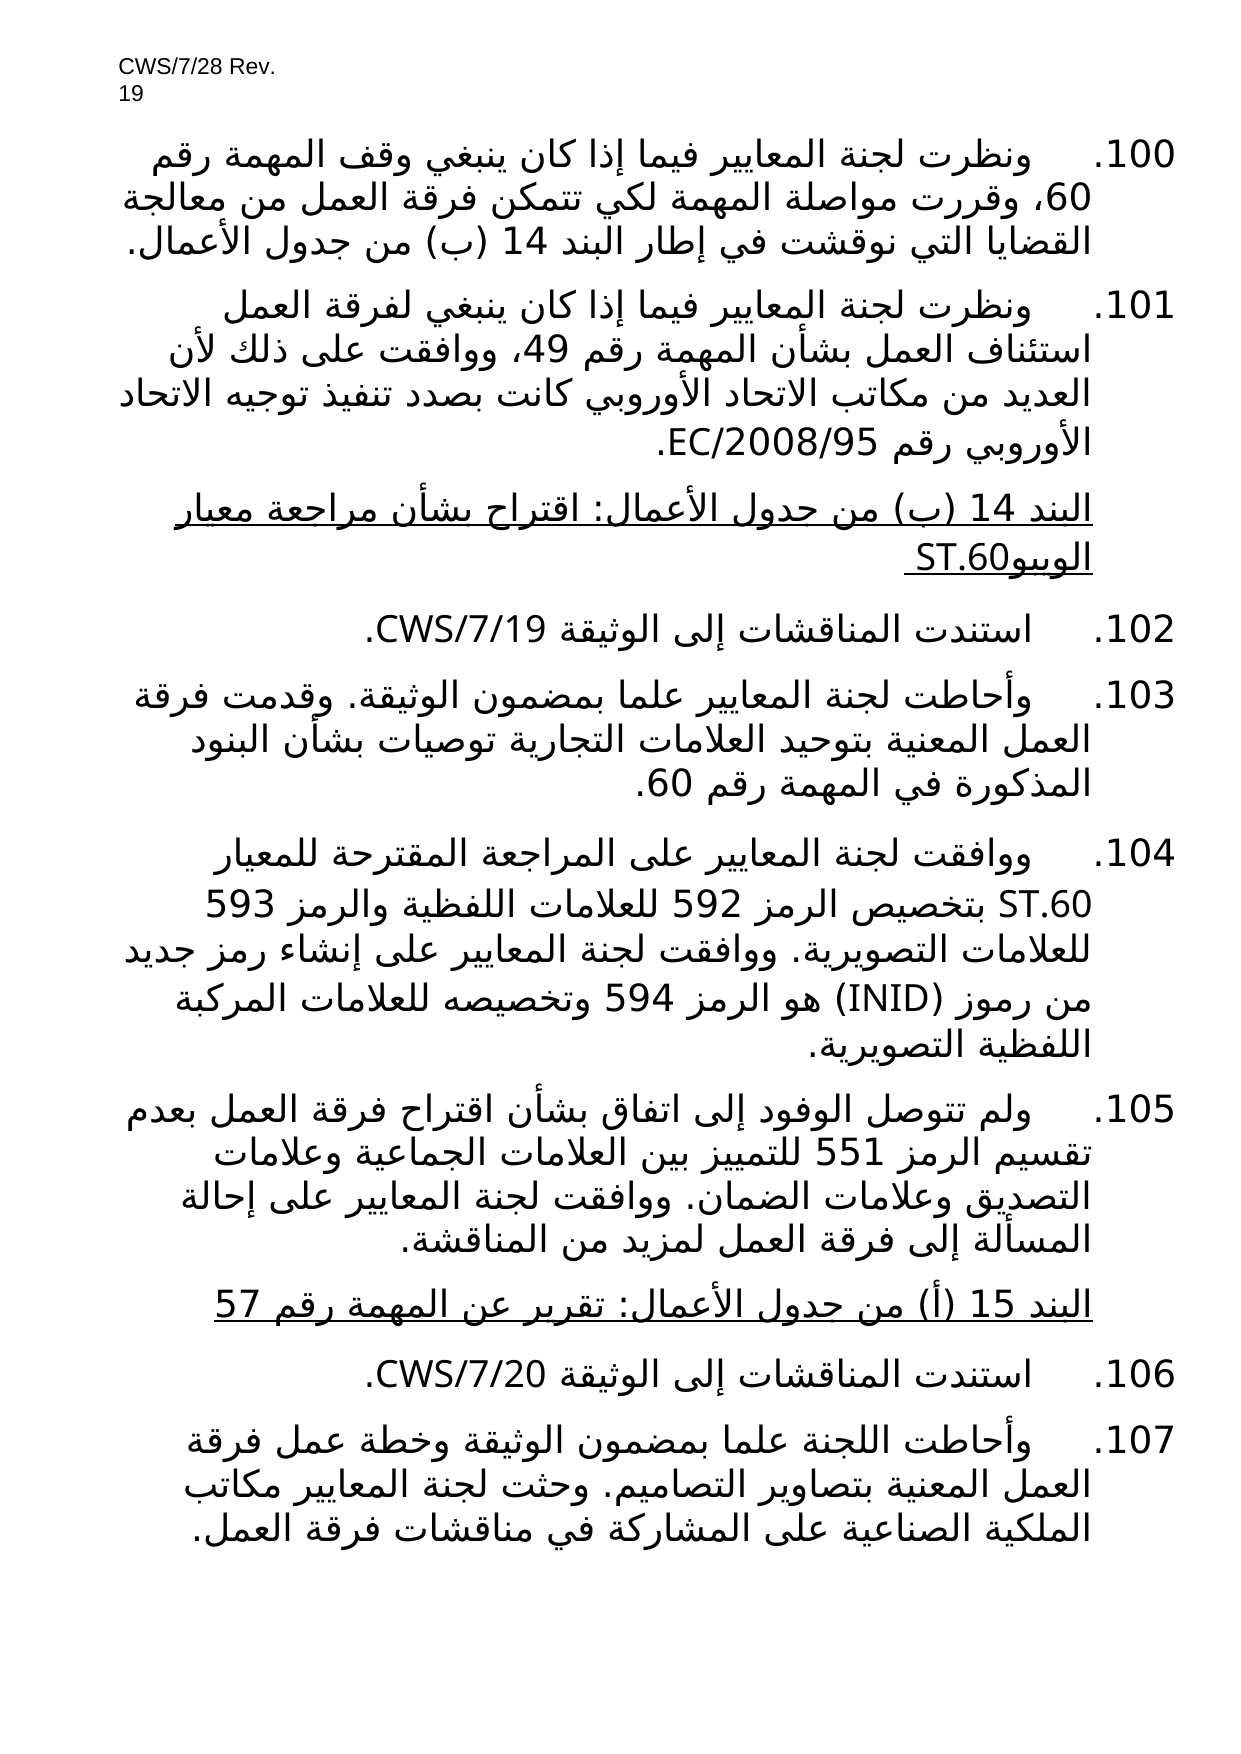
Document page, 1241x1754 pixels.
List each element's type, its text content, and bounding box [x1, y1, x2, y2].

text وأحاطت اللجنة علما بمضمون الوثيقة وخطة عمل فرقة العمل المعنية بتصاوير التصاميم. وحثت لجنة المعايير مكاتب الملكية الصناعية على المشاركة في مناقشات فرقة العمل. [118, 1419, 1092, 1550]
text ونظرت لجنة المعايير فيما إذا كان ينبغي لفرقة العمل استئناف العمل بشأن المهمة رقم 49، ووافقت على ذلك لأن العديد من مكاتب الاتحاد الأوروبي كانت بصدد تنفيذ توجيه الاتحاد الأوروبي رقم 2008/95/EC. [118, 284, 1092, 466]
text ولم تتوصل الوفود إلى اتفاق بشأن اقتراح فرقة العمل بعدم تقسيم الرمز 551 للتمييز بين العلامات الجماعية وعلامات التصديق وعلامات الضمان. ووافقت لجنة المعايير على إحالة المسألة إلى فرقة العمل لمزيد من المناقشة. [118, 1087, 1092, 1262]
subtitle البند 14 (ب) من جدول الأعمال: اقتراح بشأن مراجعة معيار الويبوST.60 [118, 487, 1092, 581]
text ووافقت لجنة المعايير على المراجعة المقترحة للمعيار ST.60 بتخصيص الرمز 592 للعلامات اللفظية والرمز 593 للعلامات التصويرية. ووافقت لجنة المعايير على إنشاء رمز جديد من رموز (INID) هو الرمز 594 وتخصيصه للعلامات المركبة اللفظية التصويرية. [118, 826, 1092, 1066]
text ونظرت لجنة المعايير فيما إذا كان ينبغي وقف المهمة رقم 60، وقررت مواصلة المهمة لكي تتمكن فرقة العمل من معالجة القضايا التي نوقشت في إطار البند 14 (ب) من جدول الأعمال. [118, 132, 1092, 263]
subtitle البند 15 (أ) من جدول الأعمال: تقرير عن المهمة رقم 57 [118, 1283, 1092, 1326]
text استندت المناقشات إلى الوثيقة CWS/7/19. [118, 602, 1092, 653]
text وأحاطت لجنة المعايير علما بمضمون الوثيقة. وقدمت فرقة العمل المعنية بتوحيد العلامات التجارية توصيات بشأن البنود المذكورة في المهمة رقم 60. [118, 674, 1092, 805]
text استندت المناقشات إلى الوثيقة CWS/7/20. [118, 1347, 1092, 1398]
